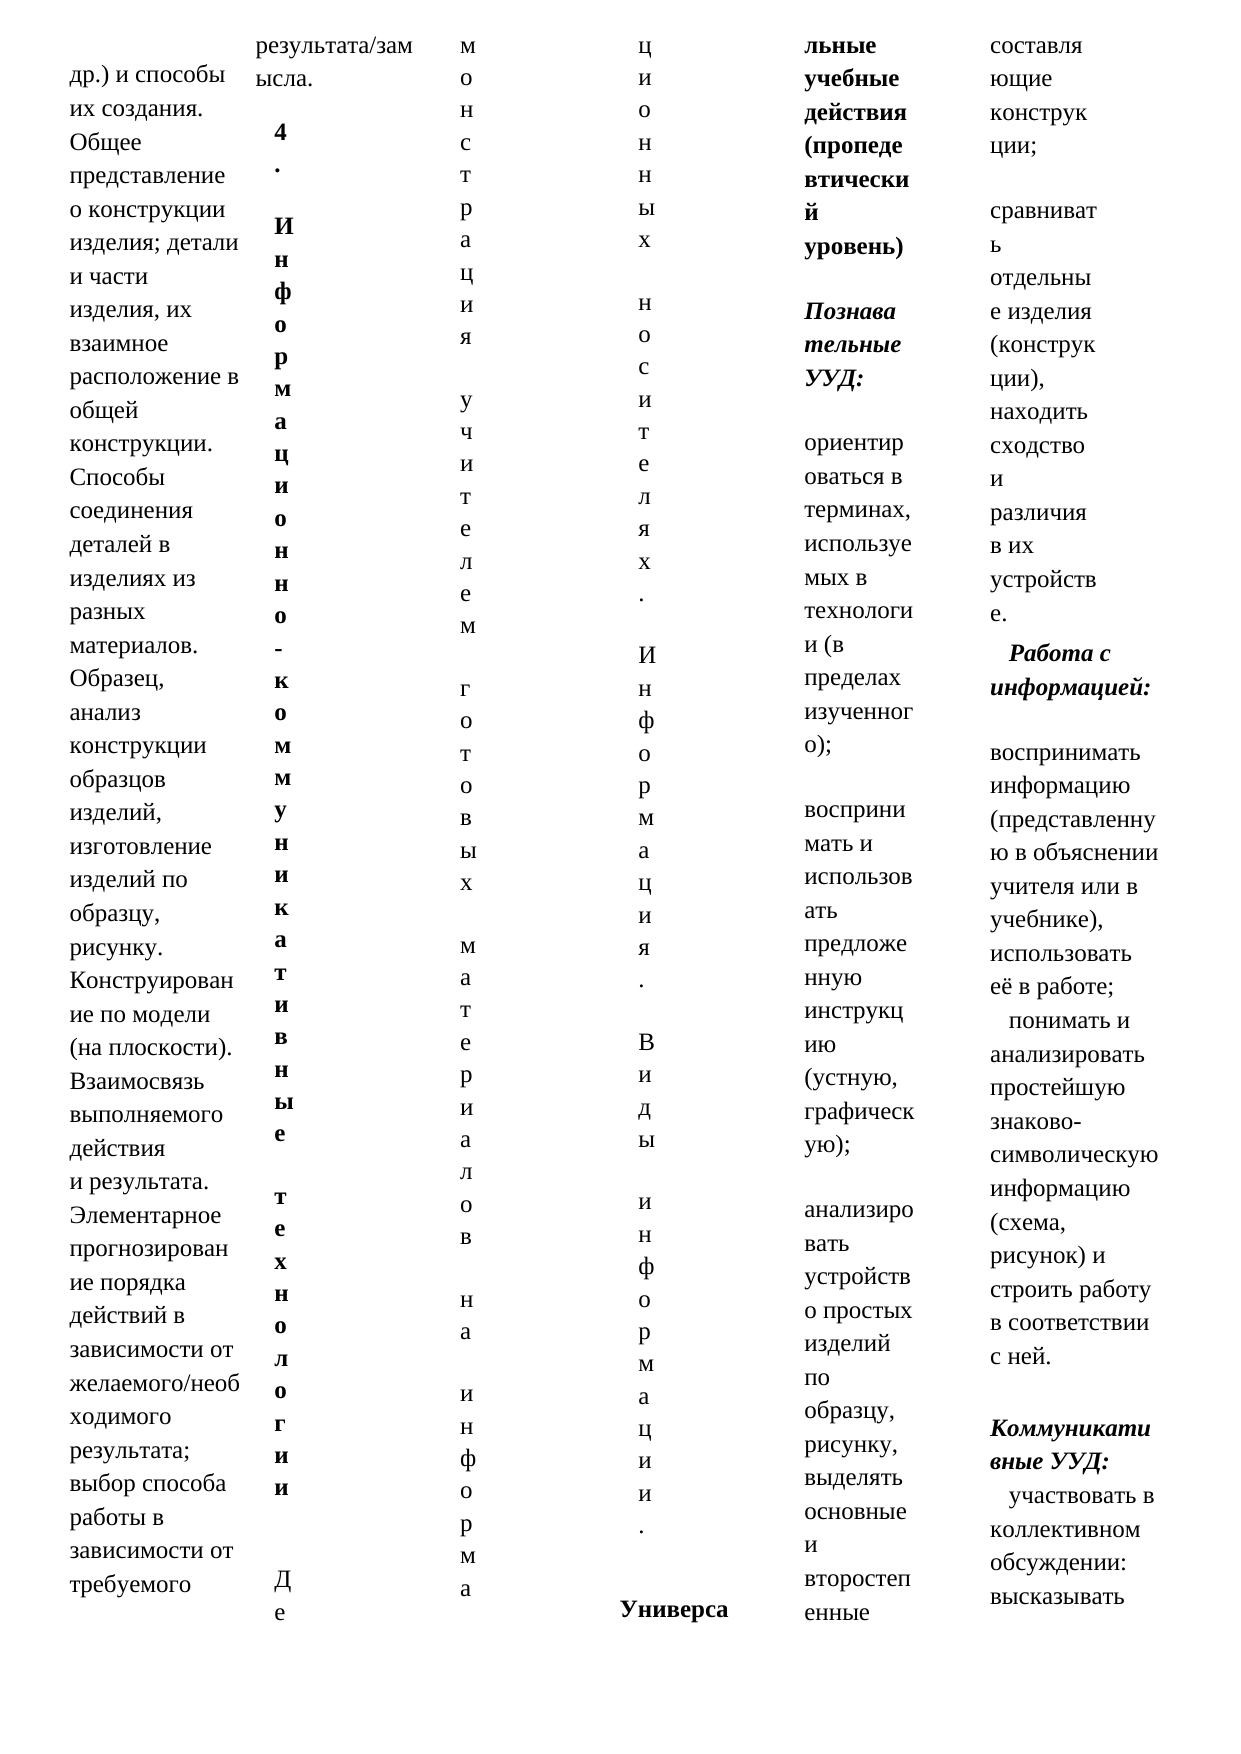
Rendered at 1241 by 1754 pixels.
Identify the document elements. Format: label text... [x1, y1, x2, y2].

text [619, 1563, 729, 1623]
text Работа с информацией: воспринимать информацию (представленную в объяснении учителя или в учебнике), использовать её в работе; понимать и анализировать простейшую знаково-символическую информацию (схема, рисунок) и строить работу в соответствии с ней. [990, 638, 1158, 1369]
text Универсальные учебные действия (пропедевтический уровень) Познавательные УУД: ориентироваться в терминах, используемых в технологии (в пределах изученного); воспринимать и использовать предложенную инструкцию (устную, графическую); анализировать устройство простых изделий по образцу, рисунку, выделять основные и второстепенные составляющие конструкции; сравнивать отдельные изделия (конструкции), находить сходство и различия в их устройстве. [804, 30, 915, 1625]
text Универсальные учебные действия (пропедевтический уровень) Познавательные УУД: ориентироваться в терминах, используемых в технологии (в пределах изученного); воспринимать и использовать предложенную инструкцию (устную, графическую); анализировать устройство простых изделий по образцу, рисунку, выделять основные и второстепенные составляющие конструкции; сравнивать отдельные изделия (конструкции), находить сходство и различия в их устройстве. [990, 30, 1098, 626]
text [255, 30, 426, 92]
text др.) и способы их создания. Общее представление о конструкции изделия; детали и части изделия, их взаимное расположение в общей конструкции. Способы соединения деталей в изделиях из разных материалов. Образец, анализ конструкции образцов изделий, изготовление изделий по образцу, рисунку. Конструирование по модели (на плоскости). Взаимосвязь выполняемого действия и результата. Элементарное прогнозирование порядка действий в зависимости от желаемого/необходимого результата; выбор способа работы в зависимости от требуемого результата/замысла. [69, 59, 240, 1598]
